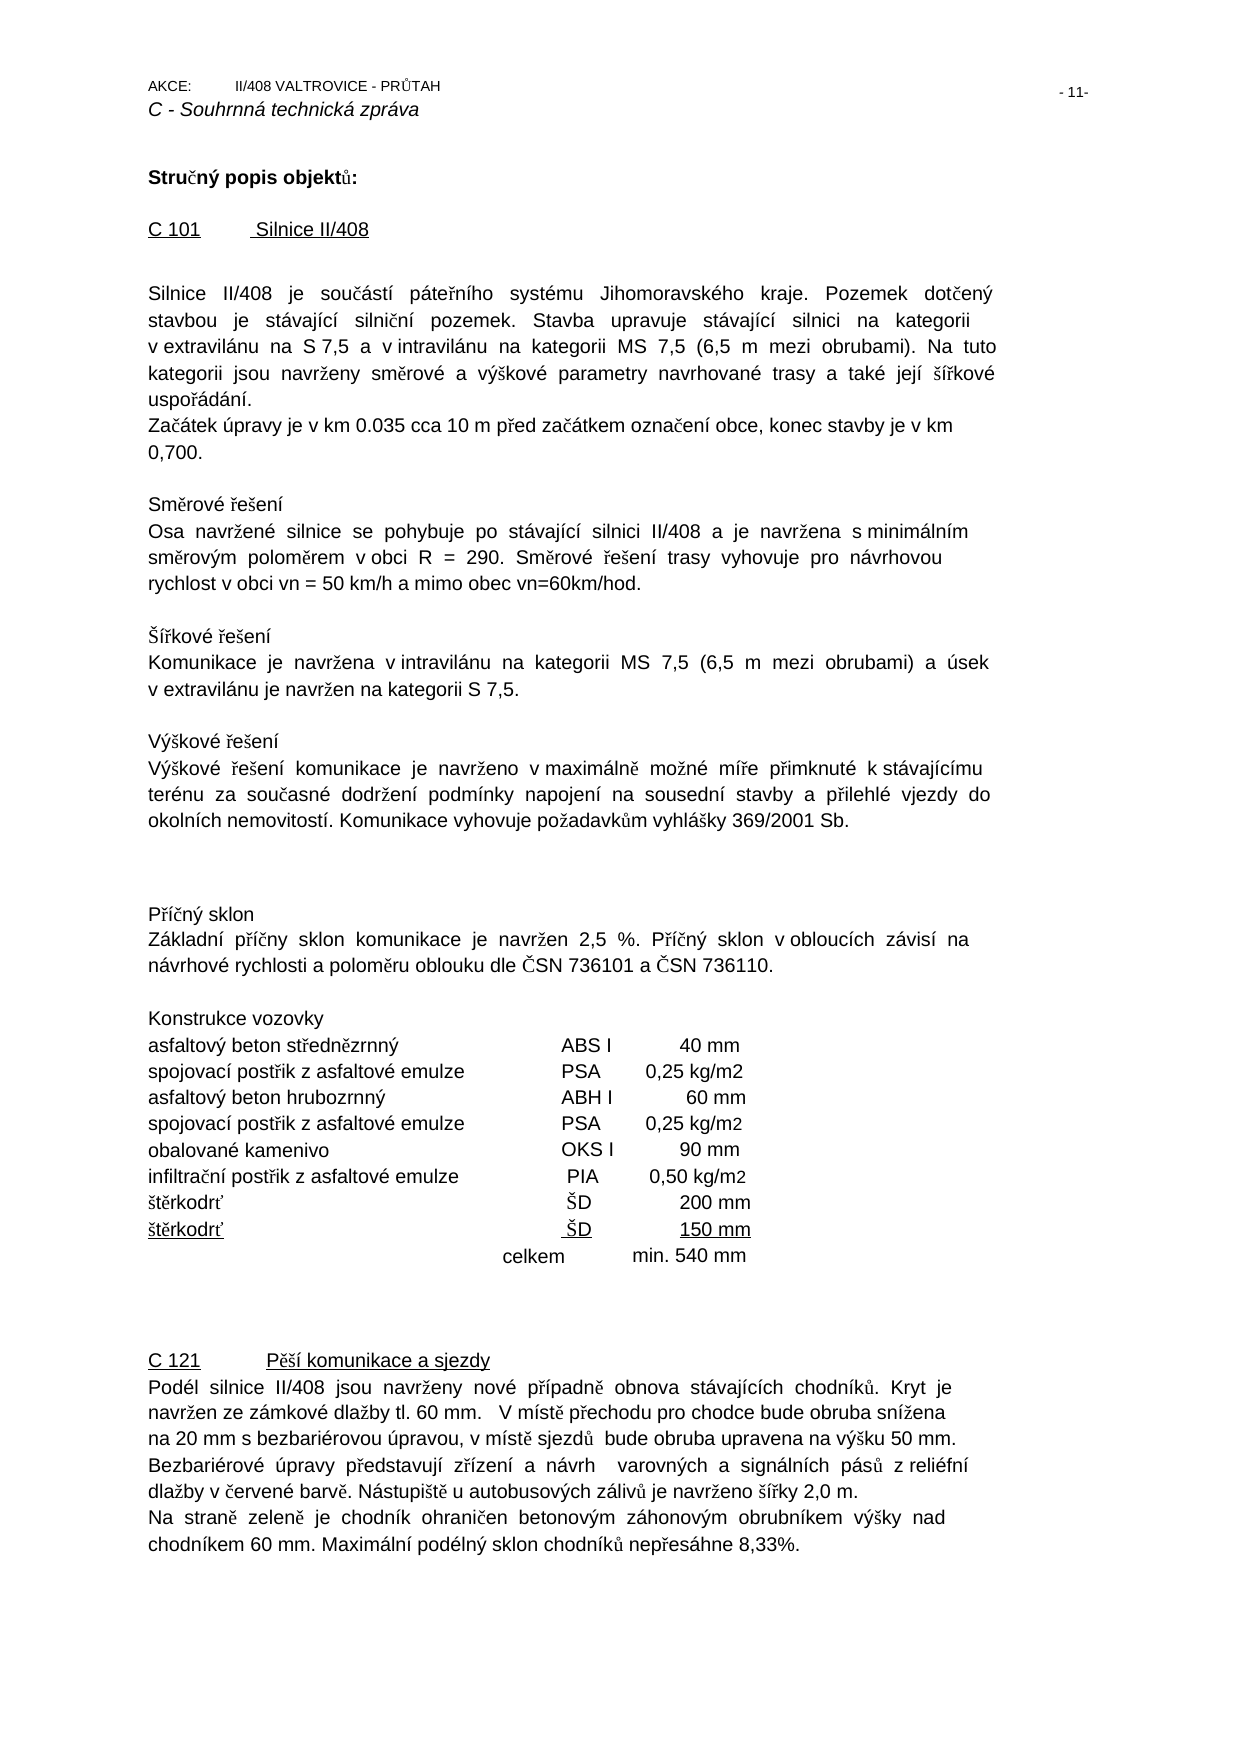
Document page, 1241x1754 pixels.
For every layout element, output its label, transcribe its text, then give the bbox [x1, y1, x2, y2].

text spojovací postřik z asfaltové emulze [148, 1110, 539, 1136]
text II/408 VALTROVICE - PRŮTAH [235, 77, 470, 94]
text Základní příčny sklon komunikace je navržen 2,5 %. Příčný sklon v obloucích závisí na [148, 925, 1150, 952]
text kategorii jsou navrženy směrové a výškové parametry navrhované trasy a také její šířkové [148, 359, 1168, 385]
text Konstrukce vozovky [148, 1004, 1150, 1031]
text C 101 Silnice II/408 [148, 215, 1168, 241]
text 0,700. [148, 438, 1168, 464]
text PSA [561, 1110, 632, 1136]
text směrovým poloměrem v obci R = 290. Směrové řešení trasy vyhovuje pro návrhovou [148, 543, 1168, 570]
text Šířkové řešení [148, 622, 1168, 649]
text Bezbariérové úpravy představují zřízení a návrh varovných a signálních pásů z reliéfní [148, 1451, 1156, 1477]
text Podél silnice II/408 jsou navrženy nové případně obnova stávajících chodníků. Kryt je [148, 1376, 1156, 1398]
text PSA [561, 1057, 632, 1083]
text v extravilánu je navržen na kategorii S 7,5. [148, 675, 1168, 701]
text obalované kamenivo [148, 1136, 539, 1162]
text 150 mm [632, 1215, 777, 1241]
text 0,50 kg/m2 [632, 1162, 777, 1188]
text ABH I [561, 1083, 632, 1110]
text 200 mm [632, 1188, 777, 1215]
text 0,25 kg/m2 [632, 1110, 777, 1136]
text Stručný popis objektů: [148, 166, 1168, 189]
text - 11- [1041, 77, 1097, 102]
text min. 540 mm [632, 1241, 777, 1267]
text Komunikace je navržena v intravilánu na kategorii MS 7,5 (6,5 m mezi obrubami) a úsek [148, 649, 1168, 675]
text chodníkem 60 mm. Maximální podélný sklon chodníků nepřesáhne 8,33%. [148, 1530, 1156, 1556]
text Začátek úpravy je v km 0.035 cca 10 m před začátkem označení obce, konec stavby je v km [148, 412, 1168, 438]
text celkem [502, 1245, 587, 1268]
text uspořádání. [148, 385, 1168, 412]
text ABS I [561, 1034, 632, 1057]
text Pěší komunikace a sjezdy [266, 1349, 552, 1372]
text Výškové řešení komunikace je navrženo v maximálně možné míře přimknuté k stávajícímu [148, 754, 1168, 780]
text okolních nemovitostí. Komunikace vyhovuje požadavkům vyhlášky 369/2001 Sb. [148, 807, 1168, 833]
text Výškové řešení [148, 728, 1168, 754]
text stavbou je stávající silniční pozemek. Stavba upravuje stávající silnici na kategorii [148, 307, 1168, 333]
text v extravilánu na S 7,5 a v intravilánu na kategorii MS 7,5 (6,5 m mezi obrubami). Na tuto [148, 333, 1168, 359]
text 40 mm [632, 1034, 777, 1057]
text štěrkodrť [148, 1189, 539, 1215]
text 60 mm [632, 1083, 777, 1110]
text spojovací postřik z asfaltové emulze [148, 1057, 539, 1083]
text ŠD [561, 1215, 632, 1241]
text terénu za současné dodržení podmínky napojení na sousední stavby a přilehlé vjezdy do [148, 780, 1168, 807]
text navržen ze zámkové dlažby tl. 60 mm. V místě přechodu pro chodce bude obruba snížena [148, 1398, 1156, 1424]
text na 20 mm s bezbariérovou úpravou, v místě sjezdů bude obruba upravena na výšku 50 mm. [148, 1424, 1156, 1451]
text asfaltový beton hrubozrnný [148, 1083, 539, 1110]
text Osa navržené silnice se pohybuje po stávající silnici II/408 a je navržena s minimálním [148, 517, 1168, 543]
text asfaltový beton střednězrnný [148, 1034, 539, 1057]
text C - Souhrnná technická zpráva [148, 98, 500, 121]
text štěrkodrť [148, 1215, 539, 1241]
text 0,25 kg/m2 [632, 1057, 777, 1083]
text OKS I [561, 1136, 632, 1162]
text infiltrační postřik z asfaltové emulze [148, 1162, 539, 1189]
text Silnice II/408 je součástí páteřního systému Jihomoravského kraje. Pozemek dotčený [148, 274, 1168, 307]
text Směrové řešení [148, 491, 1168, 517]
text ŠD [561, 1188, 632, 1215]
text 90 mm [632, 1136, 777, 1162]
text AKCE: [148, 77, 201, 94]
text Na straně zeleně je chodník ohraničen betonovým záhonovým obrubníkem výšky nad [148, 1504, 1156, 1530]
text dlažby v červené barvě. Nástupiště u autobusových zálivů je navrženo šířky 2,0 m. [148, 1477, 1156, 1504]
text C 121 [148, 1349, 222, 1372]
text Příčný sklon [148, 902, 1150, 925]
text návrhové rychlosti a poloměru oblouku dle ČSN 736101 a ČSN 736110. [148, 952, 1150, 978]
text PIA [561, 1162, 632, 1188]
text rychlost v obci vn = 50 km/h a mimo obec vn=60km/hod. [148, 570, 1168, 596]
